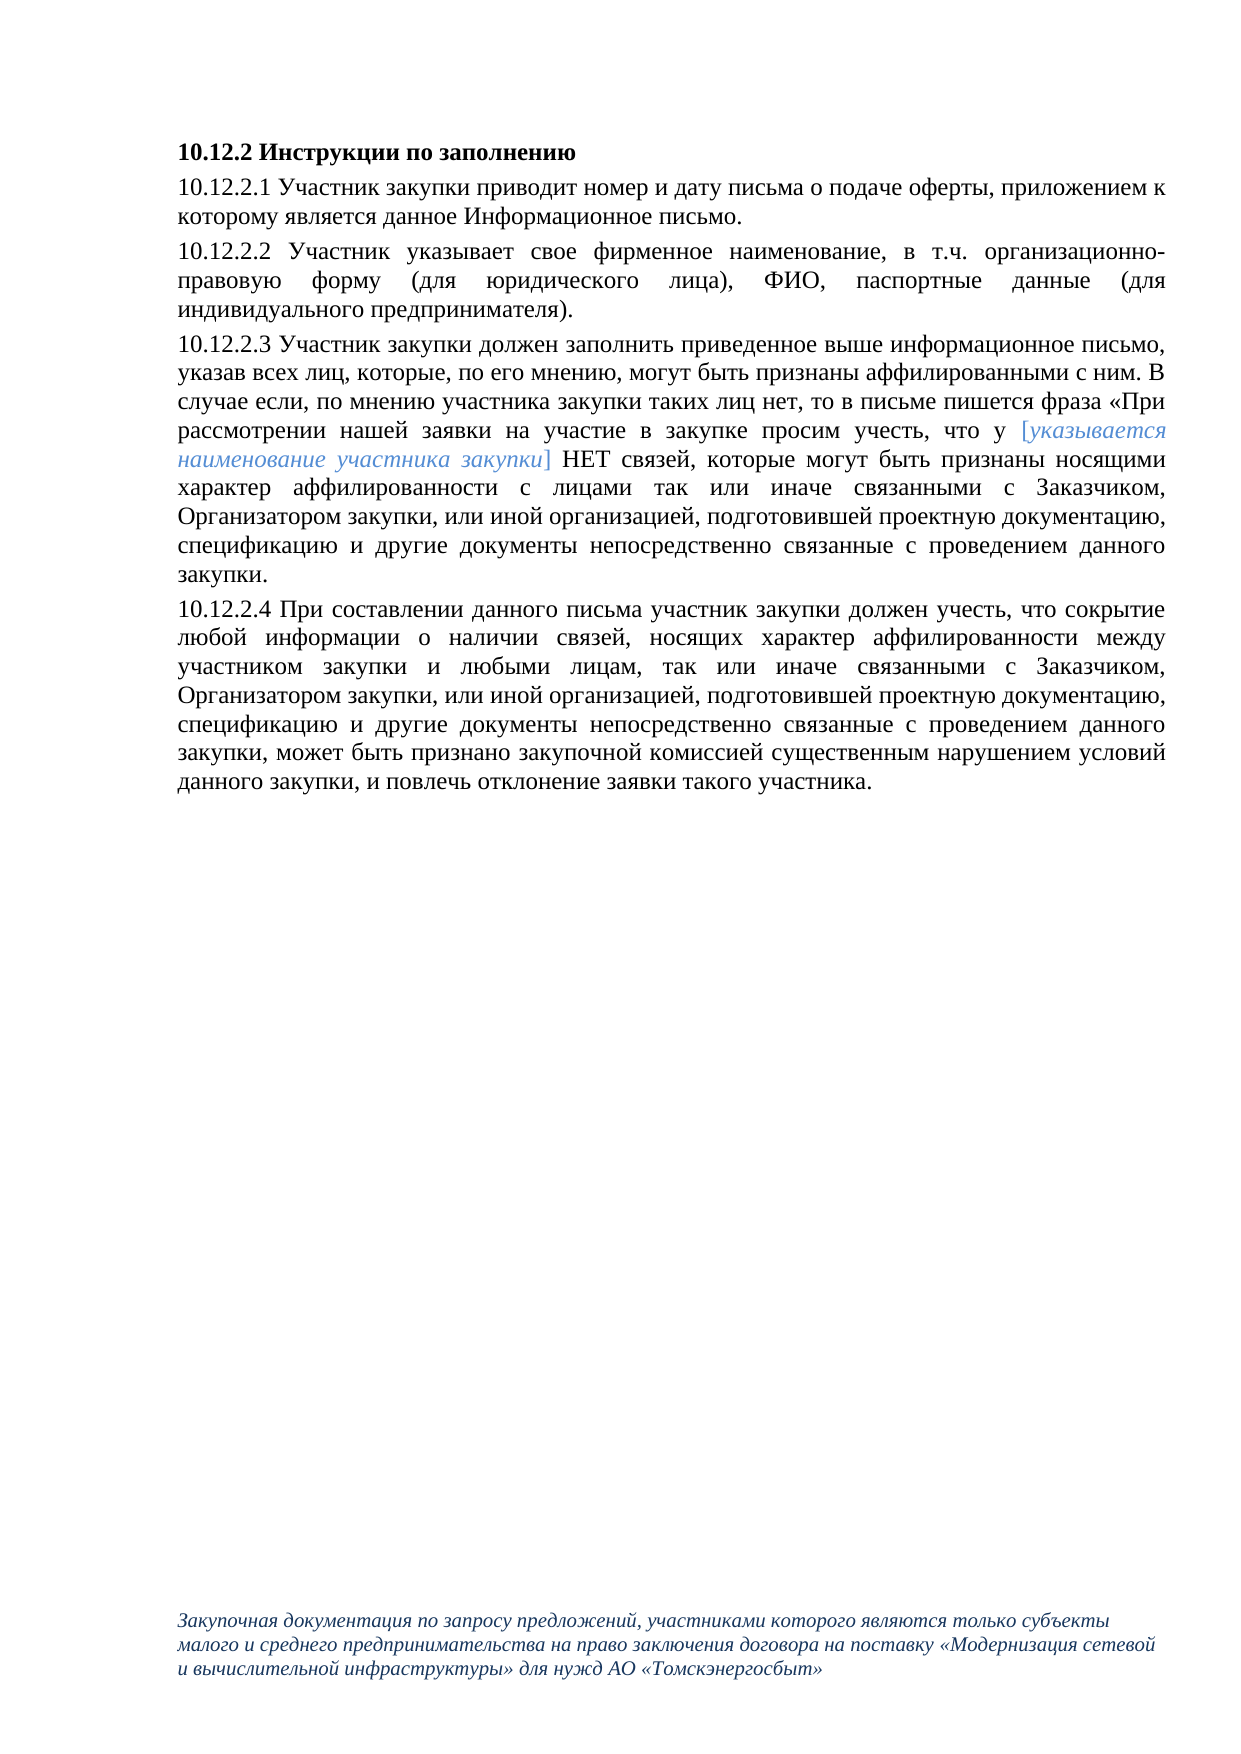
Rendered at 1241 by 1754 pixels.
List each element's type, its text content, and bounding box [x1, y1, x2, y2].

text 10.12.2.4 При составлении данного письма участник закупки должен учесть, что сокрытие любой информации о наличии связей, носящих характер аффилированности между участником закупки и любыми лицам, так или иначе связанными с Заказчиком, Организатором закупки, или иной организацией, подготовившей проектную документацию, спецификацию и другие документы непосредственно связанные с проведением данного закупки, может быть признано закупочной комиссией существенным нарушением условий данного закупки, и повлечь отклонение заявки такого участника. [177, 594, 1167, 795]
text 10.12.2.2 Участник указывает свое фирменное наименование, в т.ч. организационно-правовую форму (для юридического лица), ФИО, паспортные данные (для индивидуального предпринимателя). [177, 236, 1167, 322]
text 10.12.2.1 Участник закупки приводит номер и дату письма о подаче оферты, приложением к которому является данное Информационное письмо. [177, 172, 1167, 230]
text 10.12.2.3 Участник закупки должен заполнить приведенное выше информационное письмо, указав всех лиц, которые, по его мнению, могут быть признаны аффилированными с ним. В случае если, по мнению участника закупки таких лиц нет, то в письме пишется фраза «При рассмотрении нашей заявки на участие в закупке просим учесть, что у [указывается наименование участника закупки] НЕТ связей, которые могут быть признаны носящими характер аффилированности с лицами так или иначе связанными с Заказчиком, Организатором закупки, или иной организацией, подготовившей проектную документацию, спецификацию и другие документы непосредственно связанные с проведением данного закупки. [177, 329, 1167, 587]
text 10.12.2 Инструкции по заполнению [177, 137, 1167, 166]
